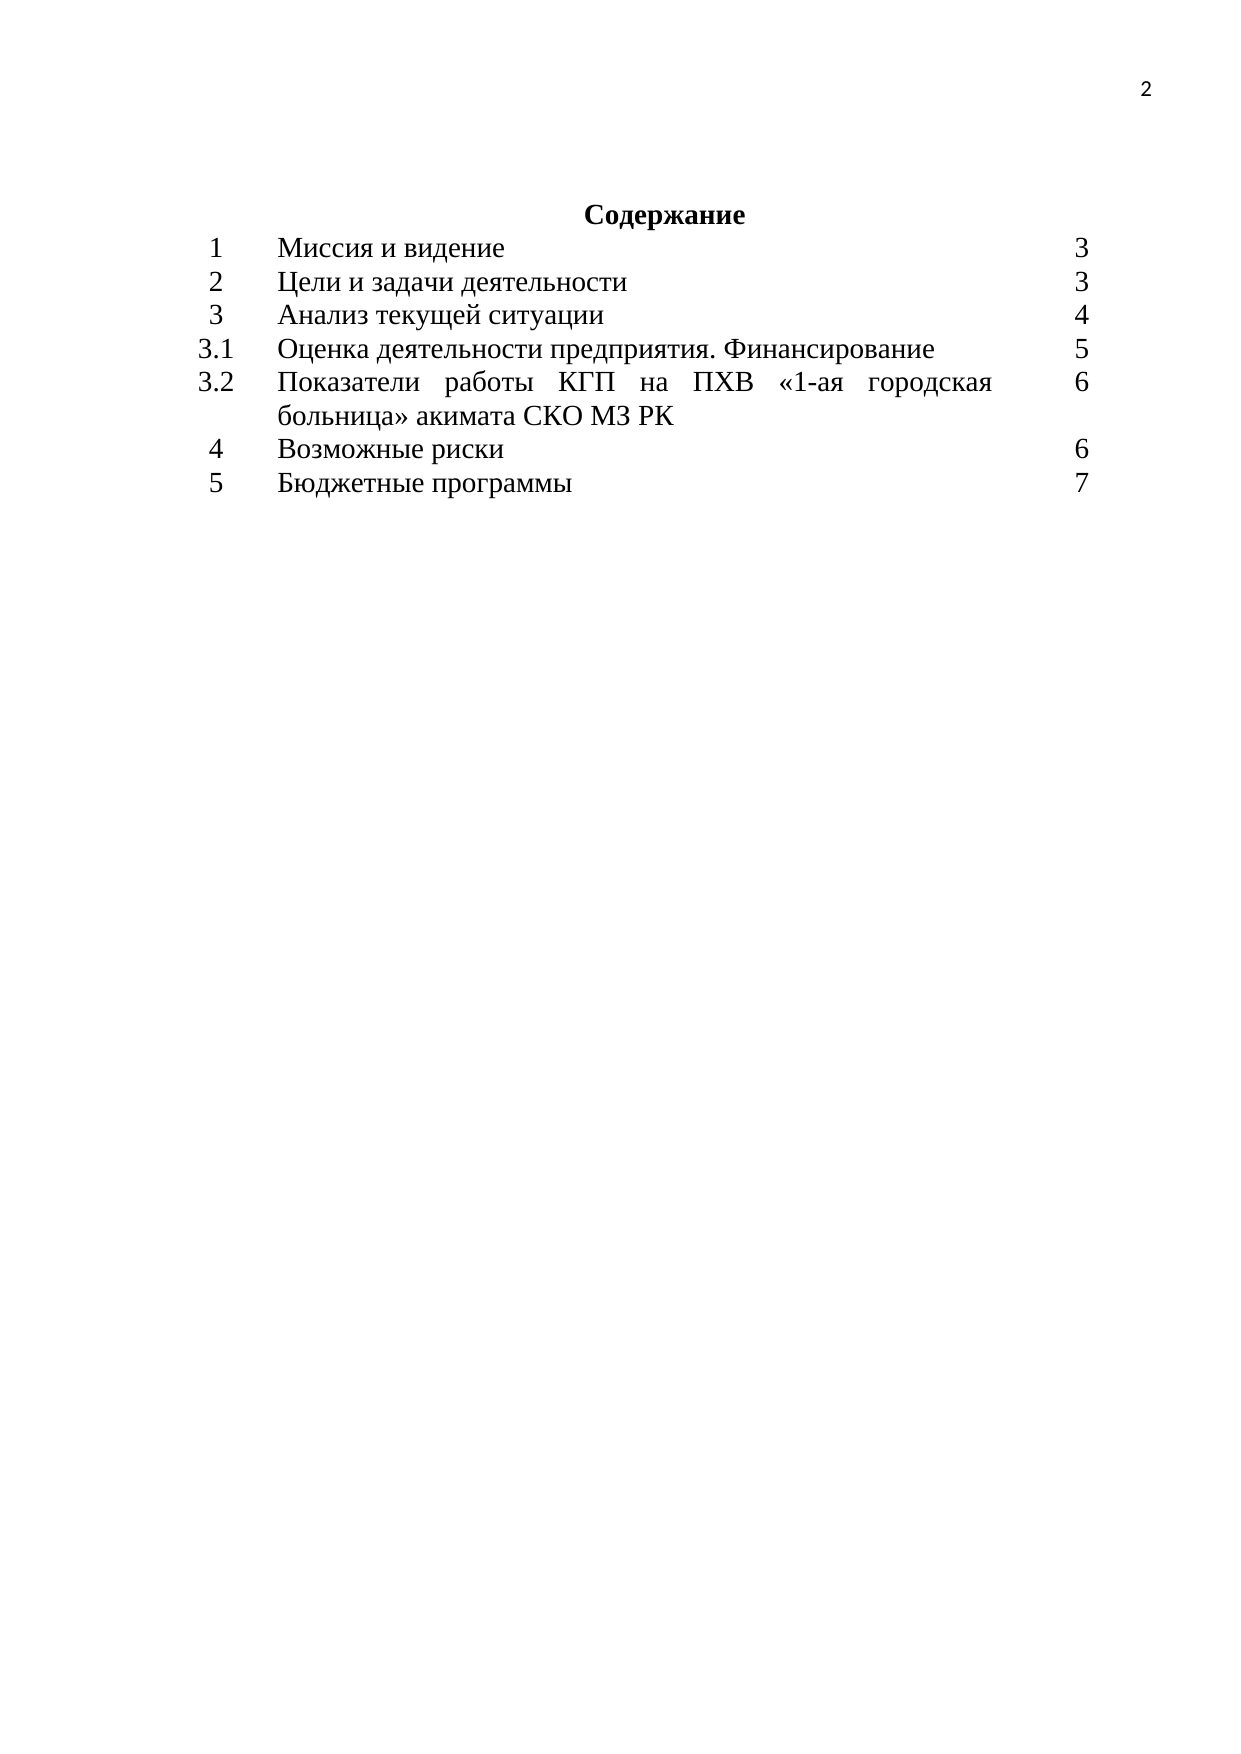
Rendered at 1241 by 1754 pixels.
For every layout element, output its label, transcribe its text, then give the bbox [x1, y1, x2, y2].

table_cell 3 [1004, 264, 1159, 297]
table_cell Возможные риски [266, 432, 1004, 465]
table_header 1 [166, 230, 266, 264]
table_cell 6 [1004, 432, 1159, 465]
table_cell 5 [1004, 331, 1159, 364]
table_cell Оценка деятельности предприятия. Финансирование [266, 331, 1004, 364]
table_cell 3 [166, 298, 266, 331]
table_cell 2 [166, 264, 266, 297]
table_cell 6 [1004, 365, 1159, 432]
table_cell Анализ текущей ситуации [266, 298, 1004, 331]
table_cell 5 [166, 465, 266, 499]
table_cell Цели и задачи деятельности [266, 264, 1004, 297]
table_cell 7 [1004, 465, 1159, 499]
text Содержание [177, 197, 1152, 230]
table_cell 4 [166, 432, 266, 465]
table_cell 4 [1004, 298, 1159, 331]
table_header 3 [1004, 230, 1159, 264]
table_header Миссия и видение [266, 230, 1004, 264]
table_cell 3.2 [166, 365, 266, 432]
table_cell 3.1 [166, 331, 266, 364]
table_cell Бюджетные программы [266, 465, 1004, 499]
table_cell Показатели работы КГП на ПХВ «1-ая городская больница» акимата СКО МЗ РК [266, 365, 1004, 432]
